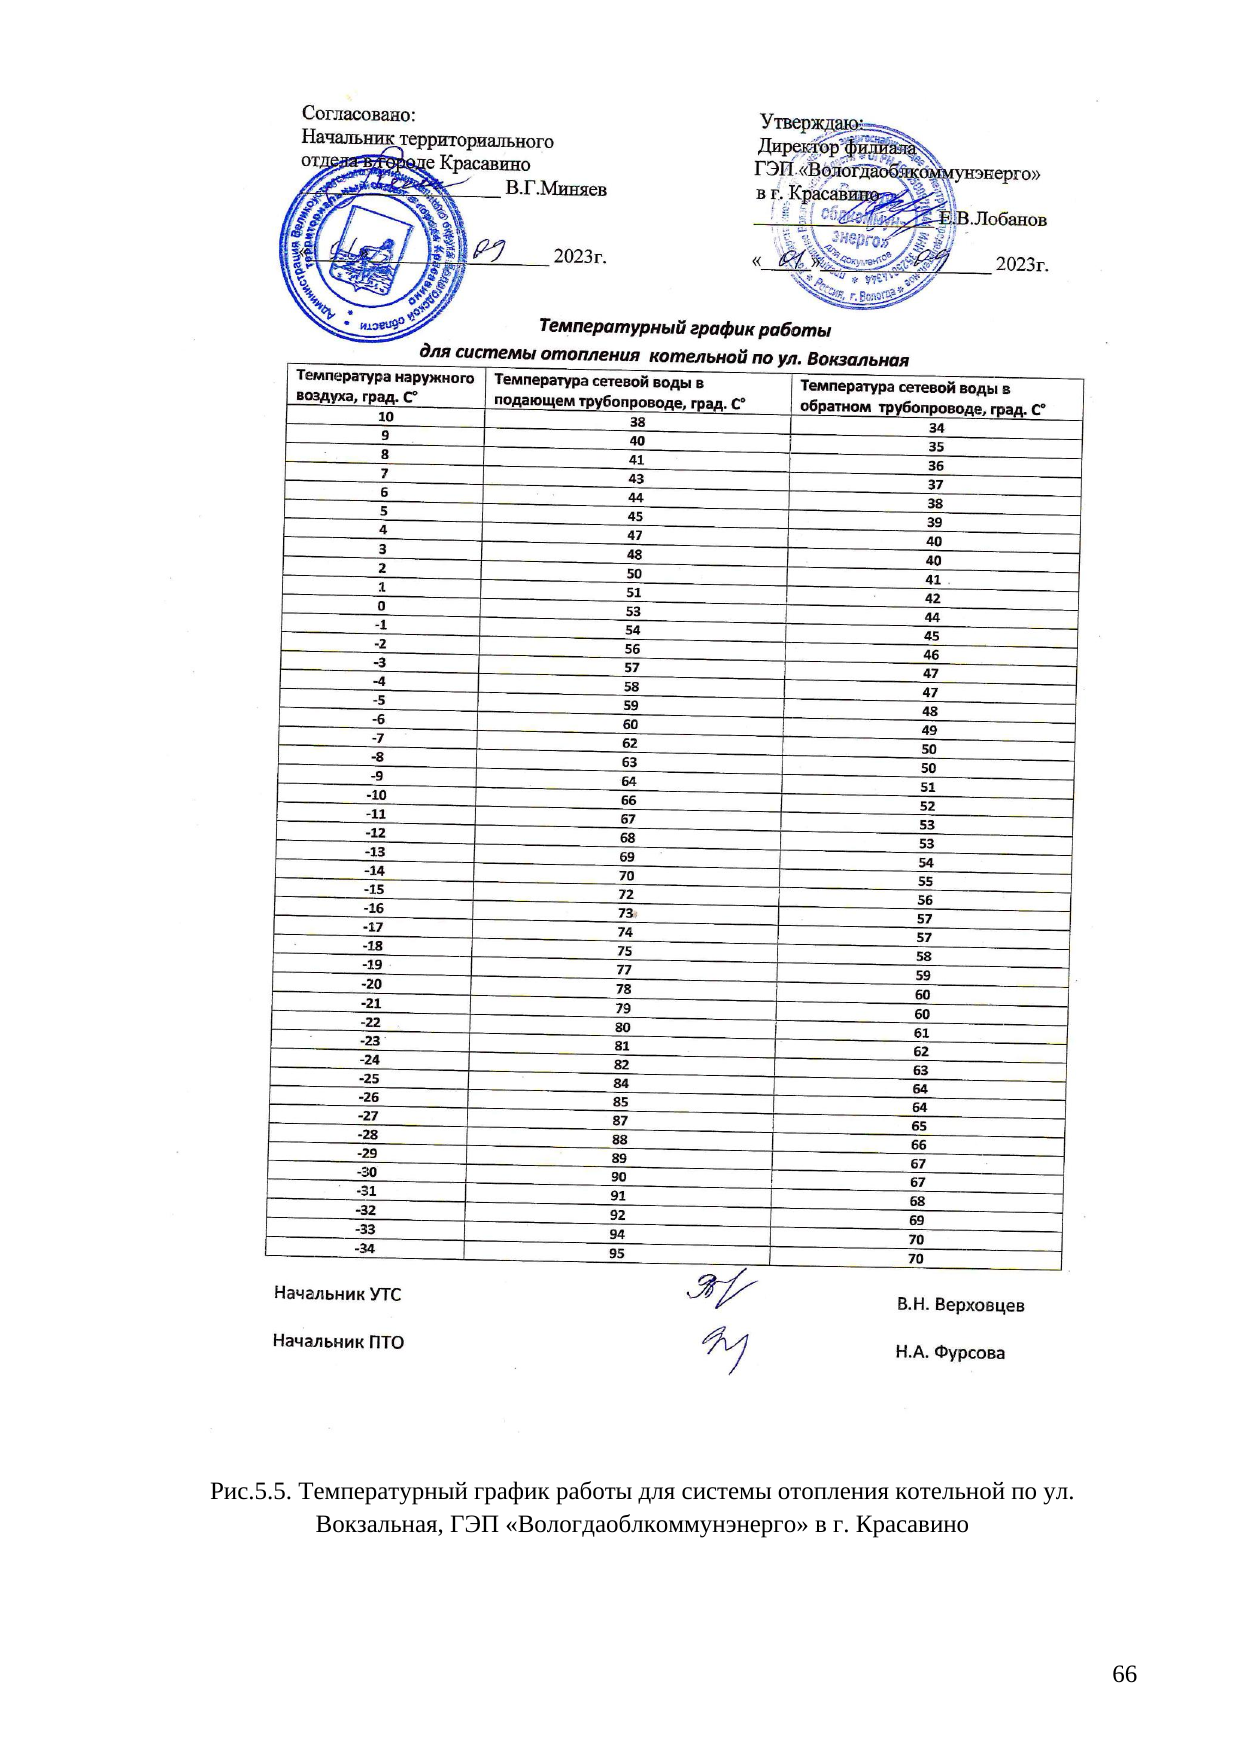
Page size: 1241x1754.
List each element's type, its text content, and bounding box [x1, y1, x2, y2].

text Рис.5.5. Температурный график работы для системы отопления котельной по ул. Вокзальная, ГЭП «Вологдаоблкоммунэнерго» в г. Красавино [148, 1476, 1137, 1537]
picture [147, 73, 1137, 1472]
